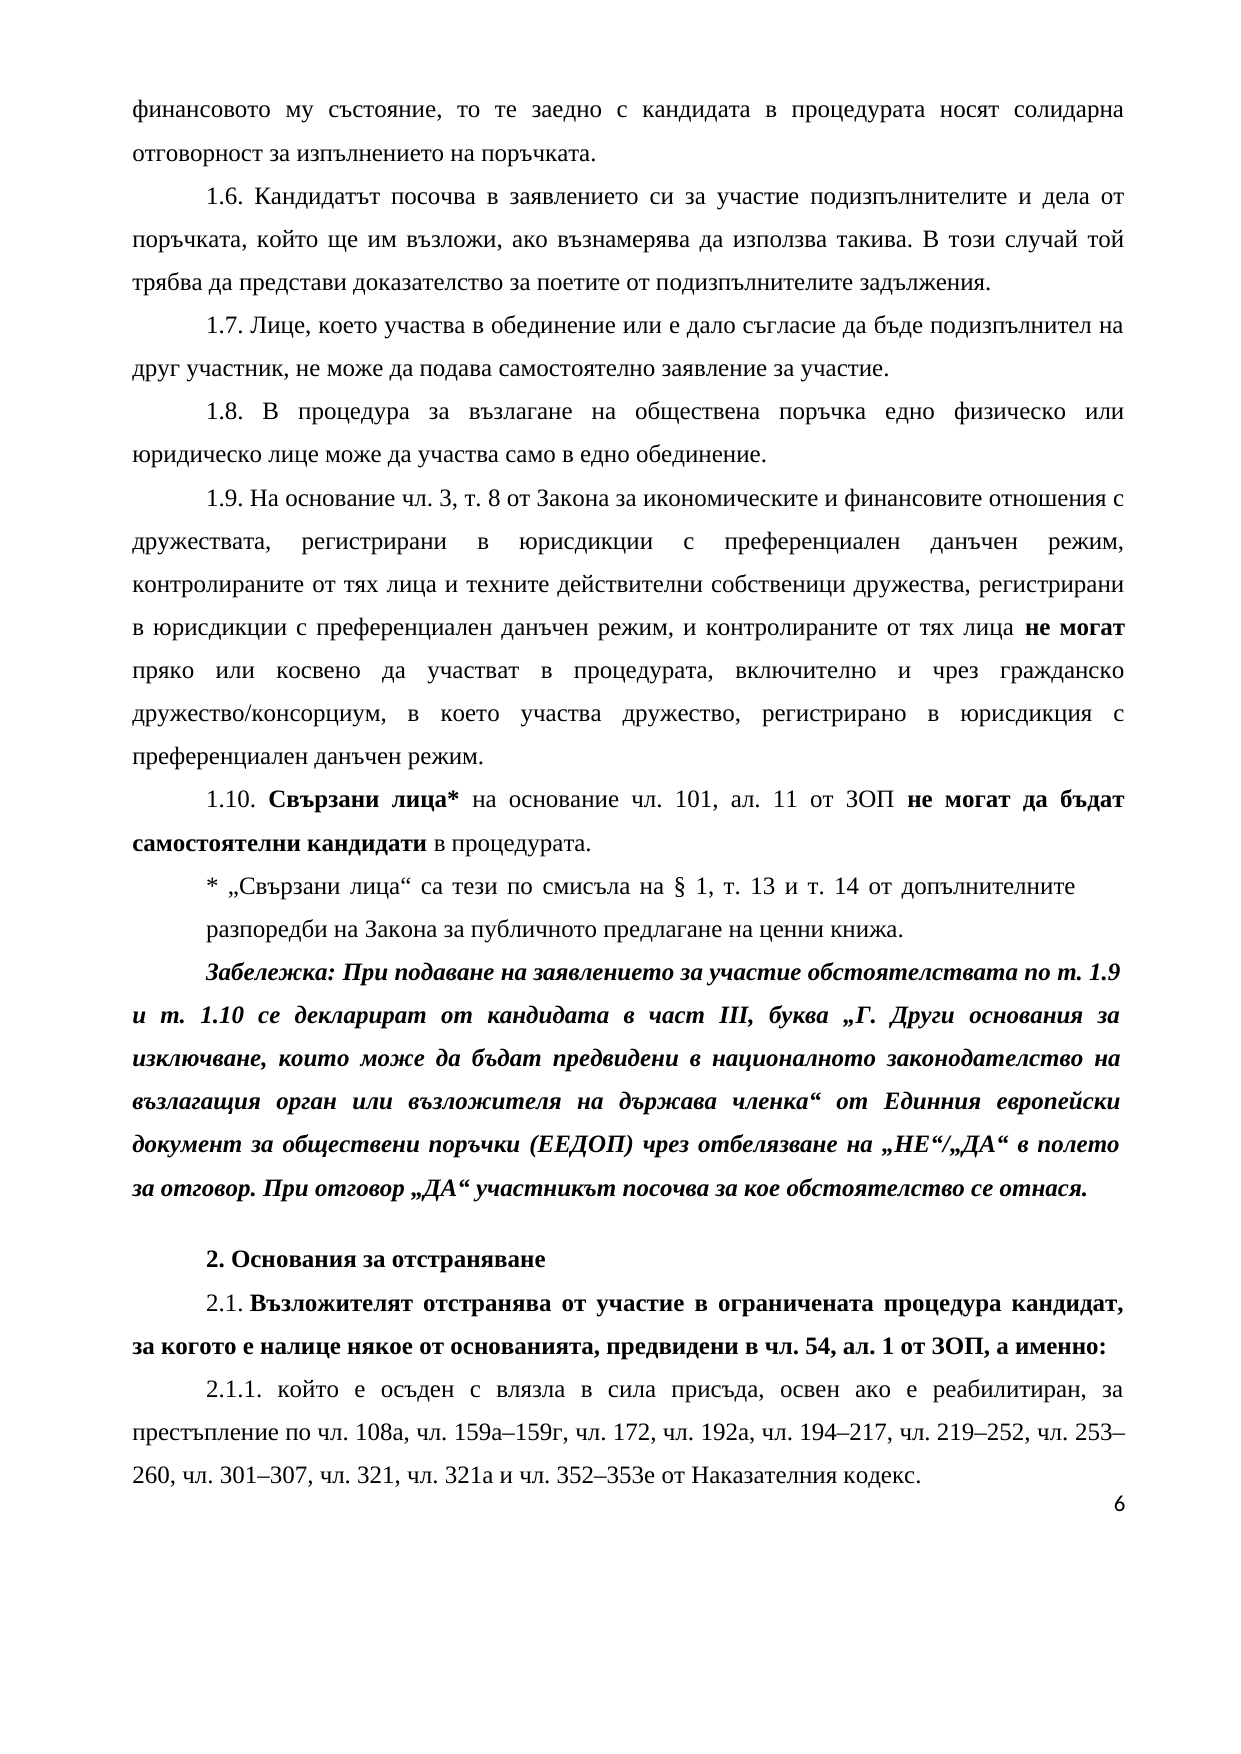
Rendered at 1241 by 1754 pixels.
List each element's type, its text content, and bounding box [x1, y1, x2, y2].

text 1.8. В процедура за възлагане на обществена поръчка едно физическо или юридическо лице може да участва само в едно обединение. [132, 396, 1125, 468]
text * „Свързани лица“ са тези по смисъла на § 1, т. 13 и т. 14 от допълнителните разпоредби на Закона за публичното предлагане на ценни книжа. [206, 871, 1077, 943]
text 1.6. Кандидатът посочва в заявлението си за участие подизпълнителите и дела от поръчката, който ще им възложи, ако възнамерява да използва такива. В този случай той трябва да представи доказателство за поетите от подизпълнителите задължения. [132, 181, 1125, 296]
subtitle 2. Основания за отстраняване [132, 1244, 1125, 1273]
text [132, 94, 1125, 166]
text 1.7. Лице, което участва в обединение или е дало съгласие да бъде подизпълнител на друг участник, не може да подава самостоятелно заявление за участие. [132, 310, 1125, 382]
text 2.1.1. който е осъден с влязла в сила присъда, освен ако е реабилитиран, за престъпление по чл. 108а, чл. 159а–159г, чл. 172, чл. 192а, чл. 194–217, чл. 219–252, чл. 253–260, чл. 301–307, чл. 321, чл. 321а и чл. 352–353е от Наказателния кодекс. [132, 1374, 1125, 1489]
text 1.10. Свързани лица* на основание чл. 101, ал. 11 от ЗОП не могат да бъдат самостоятелни кандидати в процедурата. [132, 784, 1125, 856]
text Забележка: При подаване на заявлението за участие обстоятелствата по т. 1.9 и т. 1.10 се декларират от кандидата в част III, буква „Г. Други основания за изключване, които може да бъдат предвидени в националното законодателство на възлагащия орган или възложителя на държава членка“ от Единния европейски документ за обществени поръчки (ЕЕДОП) чрез отбелязване на „НЕ“/„ДА“ в полето за отговор. При отговор „ДА“ участникът посочва за кое обстоятелство се отнася. [132, 957, 1121, 1201]
text 1.9. На основание чл. 3, т. 8 от Закона за икономическите и финансовите отношения с дружествата, регистрирани в юрисдикции с преференциален данъчен режим, контролираните от тях лица и техните действителни собственици дружества, регистрирани в юрисдикции с преференциален данъчен режим, и контролираните от тях лица не могат пряко или косвено да участват в процедурата, включително и чрез гражданско дружество/консорциум, в което участва дружество, регистрирано в юрисдикция с преференциален данъчен режим. [132, 483, 1125, 770]
text 2.1. Възложителят отстранява от участие в ограничената процедура кандидат, за когото е налице някое от основанията, предвидени в чл. 54, ал. 1 от ЗОП, а именно: [132, 1288, 1125, 1359]
